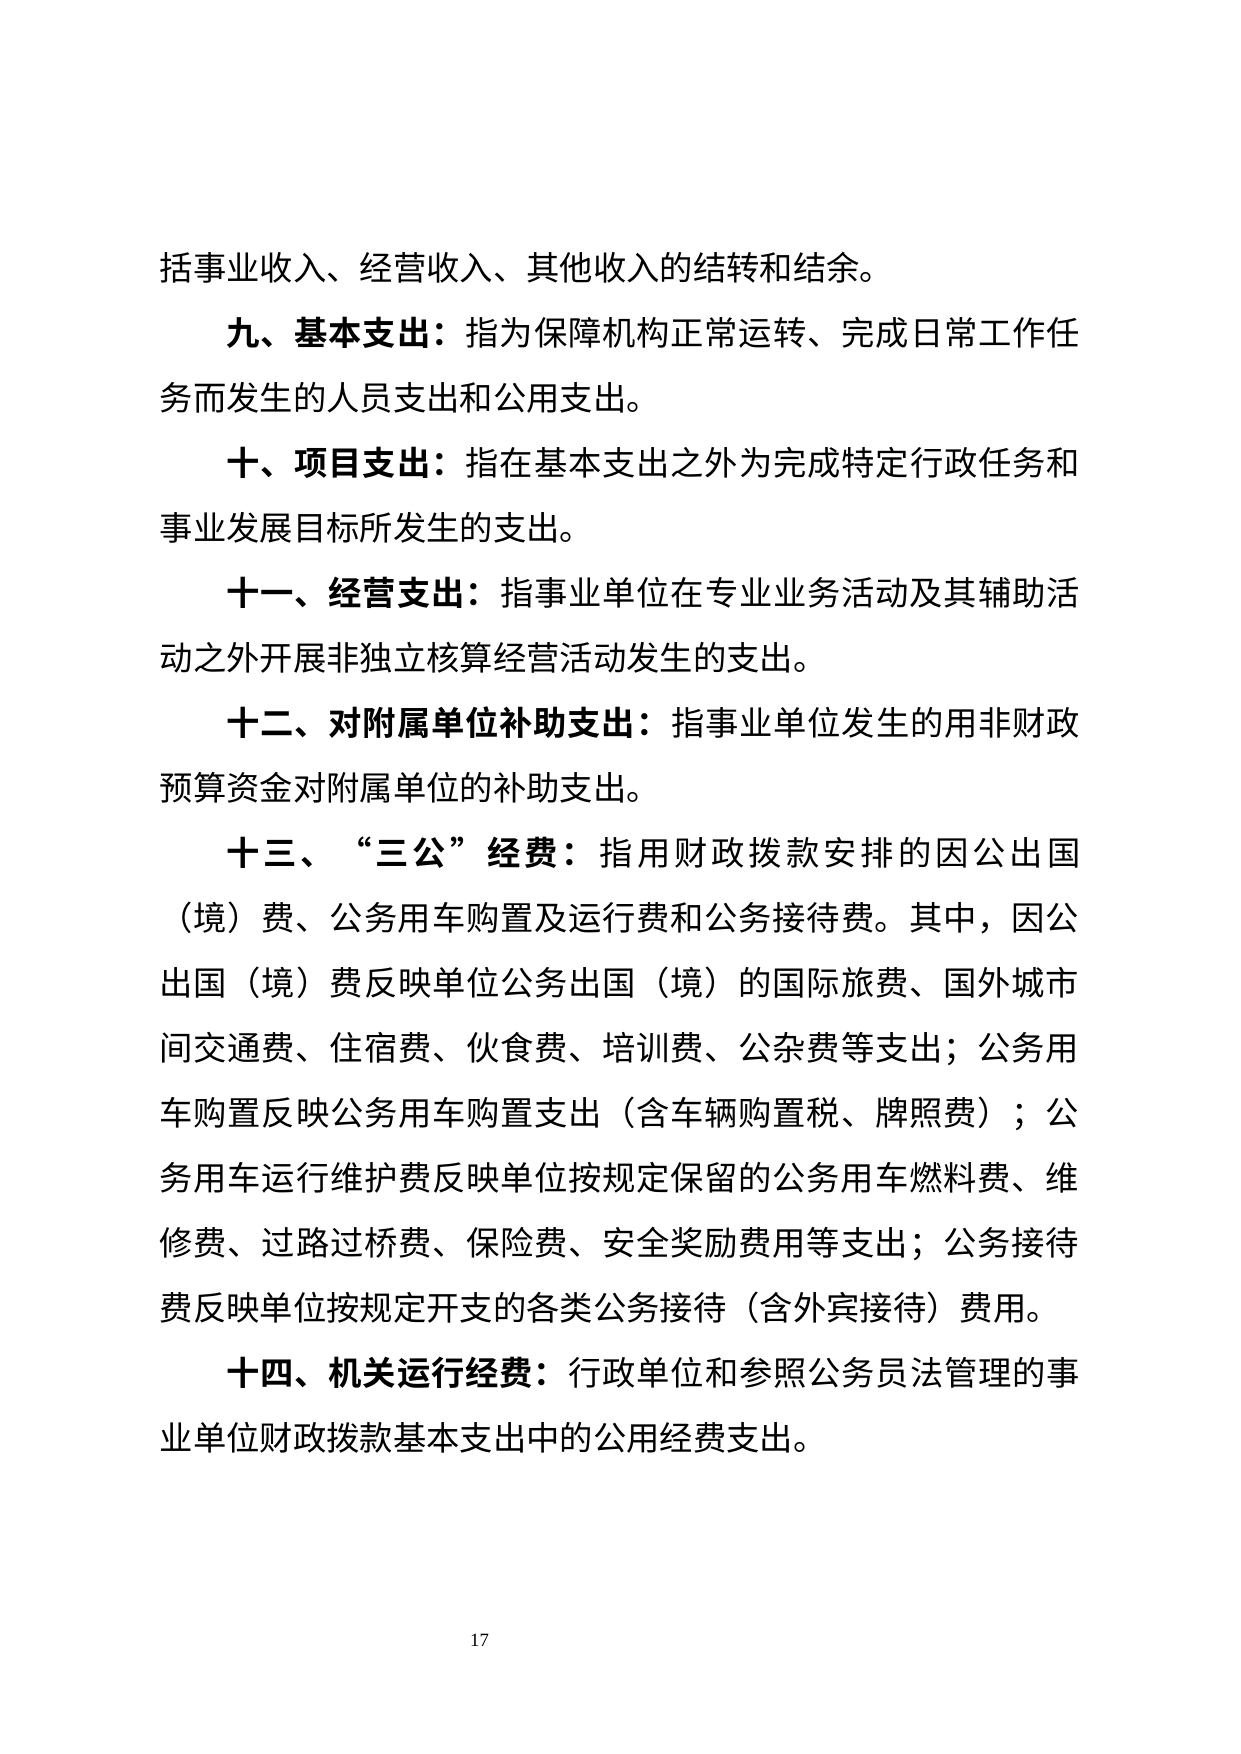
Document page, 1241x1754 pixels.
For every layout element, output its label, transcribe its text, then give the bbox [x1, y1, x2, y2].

text 十三、“三公”经费：指用财政拨款安排的因公出国（境）费、公务用车购置及运行费和公务接待费。其中，因公出国（境）费反映单位公务出国（境）的国际旅费、国外城市间交通费、住宿费、伙食费、培训费、公杂费等支出；公务用车购置反映公务用车购置支出（含车辆购置税、牌照费）；公务用车运行维护费反映单位按规定保留的公务用车燃料费、维修费、过路过桥费、保险费、安全奖励费用等支出；公务接待费反映单位按规定开支的各类公务接待（含外宾接待）费用。 [159, 818, 1081, 1338]
text 十、项目支出：指在基本支出之外为完成特定行政任务和事业发展目标所发生的支出。 [159, 428, 1081, 558]
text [159, 233, 1081, 298]
text 十一、经营支出：指事业单位在专业业务活动及其辅助活动之外开展非独立核算经营活动发生的支出。 [159, 558, 1081, 688]
text 十四、机关运行经费：行政单位和参照公务员法管理的事业单位财政拨款基本支出中的公用经费支出。 [159, 1338, 1081, 1468]
text 九、基本支出：指为保障机构正常运转、完成日常工作任务而发生的人员支出和公用支出。 [159, 298, 1081, 428]
text 十二、对附属单位补助支出：指事业单位发生的用非财政预算资金对附属单位的补助支出。 [159, 688, 1081, 818]
